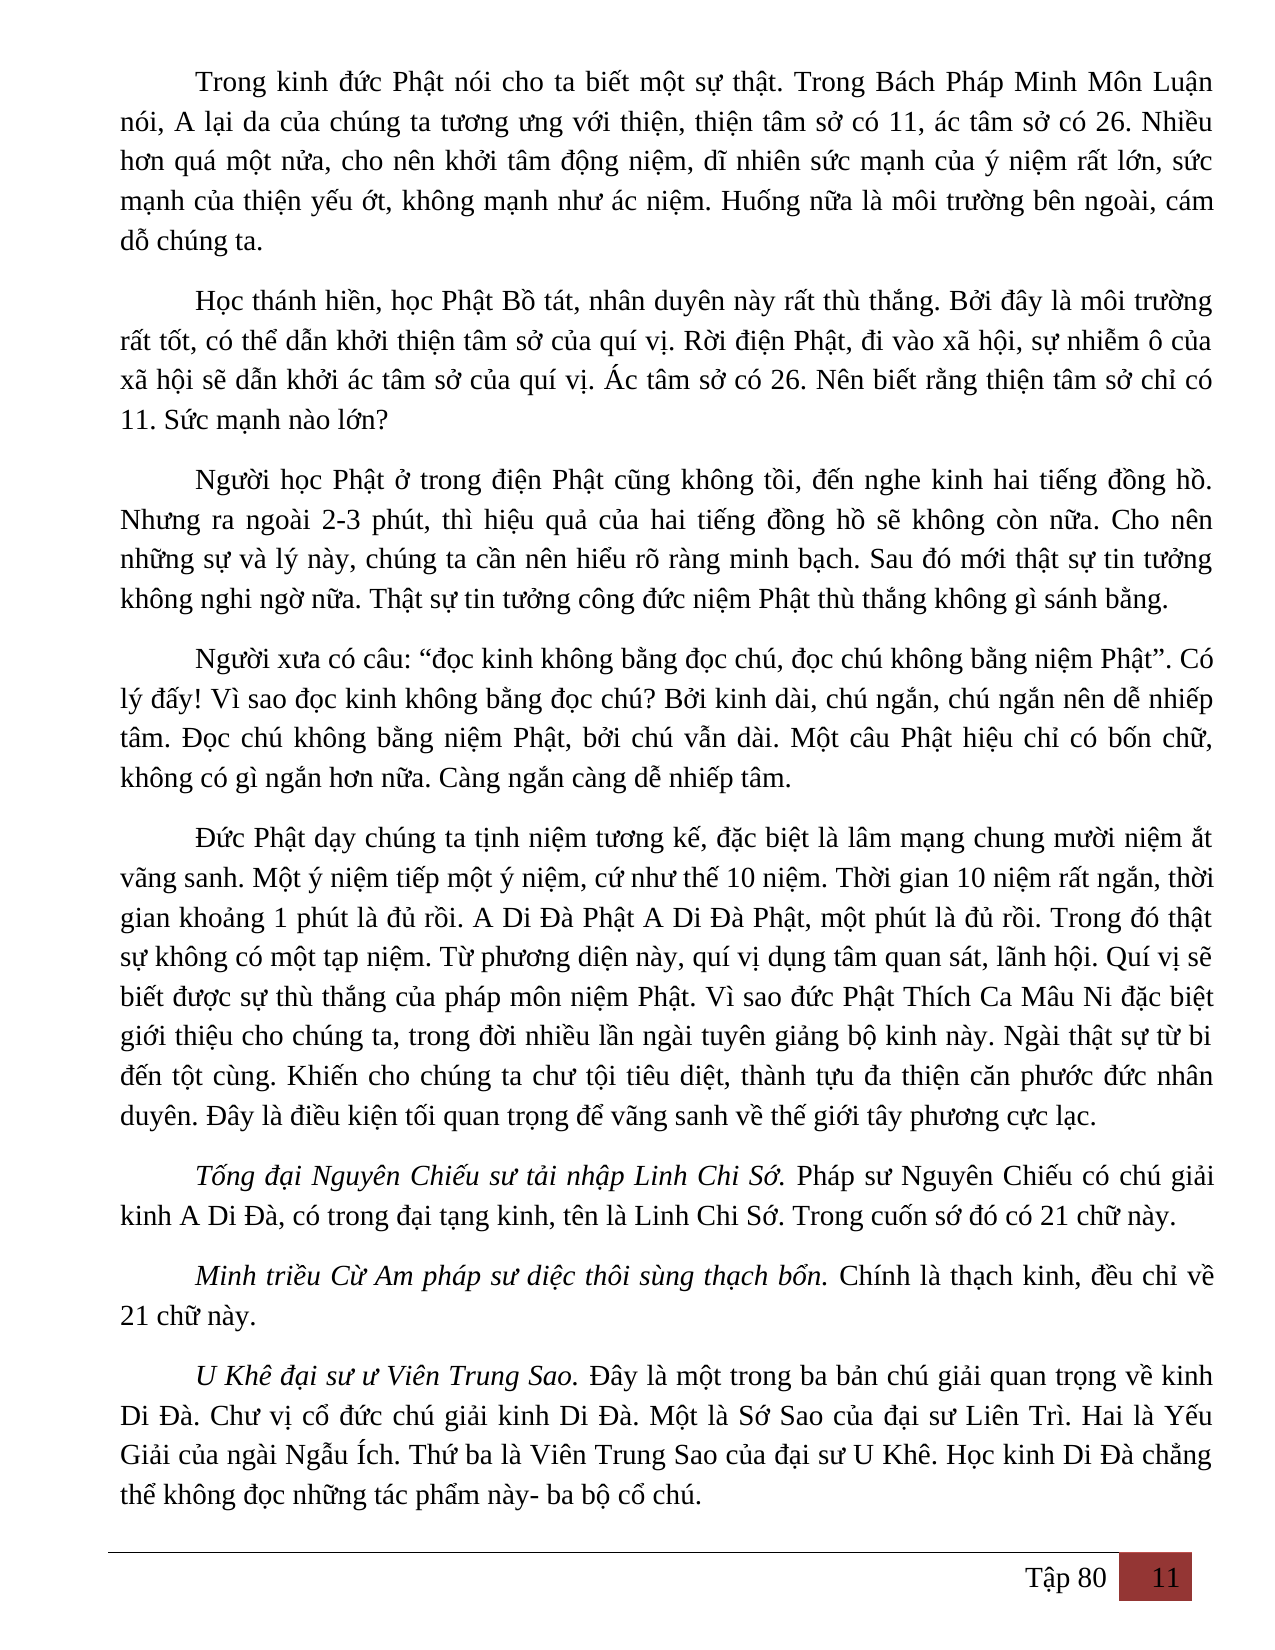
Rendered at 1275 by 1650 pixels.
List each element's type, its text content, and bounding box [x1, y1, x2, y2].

text Đức Phật dạy chúng ta tịnh niệm tương kế, đặc biệt là lâm mạng chung mười niệm ắt vãng sanh. Một ý niệm tiếp một ý niệm, cứ như thế 10 niệm. Thời gian 10 niệm rất ngắn, thời gian khoảng 1 phút là đủ rồi. A Di Đà Phật A Di Đà Phật, một phút là đủ rồi. Trong đó thật sự không có một tạp niệm. Từ phương diện này, quí vị dụng tâm quan sát, lãnh hội. Quí vị sẽ biết được sự thù thắng của pháp môn niệm Phật. Vì sao đức Phật Thích Ca Mâu Ni đặc biệt giới thiệu cho chúng ta, trong đời nhiều lần ngài tuyên giảng bộ kinh này. Ngài thật sự từ bi đến tột cùng. Khiến cho chúng ta chư tội tiêu diệt, thành tựu đa thiện căn phước đức nhân duyên. Đây là điều kiện tối quan trọng để vãng sanh về thế giới tây phương cực lạc. [120, 816, 1215, 1133]
text Học thánh hiền, học Phật Bồ tát, nhân duyên này rất thù thắng. Bởi đây là môi trường rất tốt, có thể dẫn khởi thiện tâm sở của quí vị. Rời điện Phật, đi vào xã hội, sự nhiễm ô của xã hội sẽ dẫn khởi ác tâm sở của quí vị. Ác tâm sở có 26. Nên biết rằng thiện tâm sở chỉ có 11. Sức mạnh nào lớn? [120, 279, 1215, 437]
text U Khê đại sư ư Viên Trung Sao. Đây là một trong ba bản chú giải quan trọng về kinh Di Đà. Chư vị cổ đức chú giải kinh Di Đà. Một là Sớ Sao của đại sư Liên Trì. Hai là Yếu Giải của ngài Ngẫu Ích. Thứ ba là Viên Trung Sao của đại sư U Khê. Học kinh Di Đà chẳng thể không đọc những tác phẩm này- ba bộ cổ chú. [120, 1354, 1215, 1512]
text Người xưa có câu: “đọc kinh không bằng đọc chú, đọc chú không bằng niệm Phật”. Có lý đấy! Vì sao đọc kinh không bằng đọc chú? Bởi kinh dài, chú ngắn, chú ngắn nên dễ nhiếp tâm. Đọc chú không bằng niệm Phật, bởi chú vẫn dài. Một câu Phật hiệu chỉ có bốn chữ, không có gì ngắn hơn nữa. Càng ngắn càng dễ nhiếp tâm. [120, 637, 1215, 795]
text Trong kinh đức Phật nói cho ta biết một sự thật. Trong Bách Pháp Minh Môn Luận nói, A lại da của chúng ta tương ưng với thiện, thiện tâm sở có 11, ác tâm sở có 26. Nhiều hơn quá một nửa, cho nên khởi tâm động niệm, dĩ nhiên sức mạnh của ý niệm rất lớn, sức mạnh của thiện yếu ớt, không mạnh như ác niệm. Huống nữa là môi trường bên ngoài, cám dỗ chúng ta. [120, 60, 1215, 258]
text Người học Phật ở trong điện Phật cũng không tồi, đến nghe kinh hai tiếng đồng hồ. Nhưng ra ngoài 2-3 phút, thì hiệu quả của hai tiếng đồng hồ sẽ không còn nữa. Cho nên những sự và lý này, chúng ta cần nên hiểu rõ ràng minh bạch. Sau đó mới thật sự tin tưởng không nghi ngờ nữa. Thật sự tin tưởng công đức niệm Phật thù thắng không gì sánh bằng. [120, 458, 1215, 616]
text Minh triều Cừ Am pháp sư diệc thôi sùng thạch bổn. Chính là thạch kinh, đều chỉ về 21 chữ này. [120, 1254, 1215, 1333]
text Tống đại Nguyên Chiếu sư tải nhập Linh Chi Sớ. Pháp sư Nguyên Chiếu có chú giải kinh A Di Đà, có trong đại tạng kinh, tên là Linh Chi Sớ. Trong cuốn sớ đó có 21 chữ này. [120, 1154, 1215, 1233]
